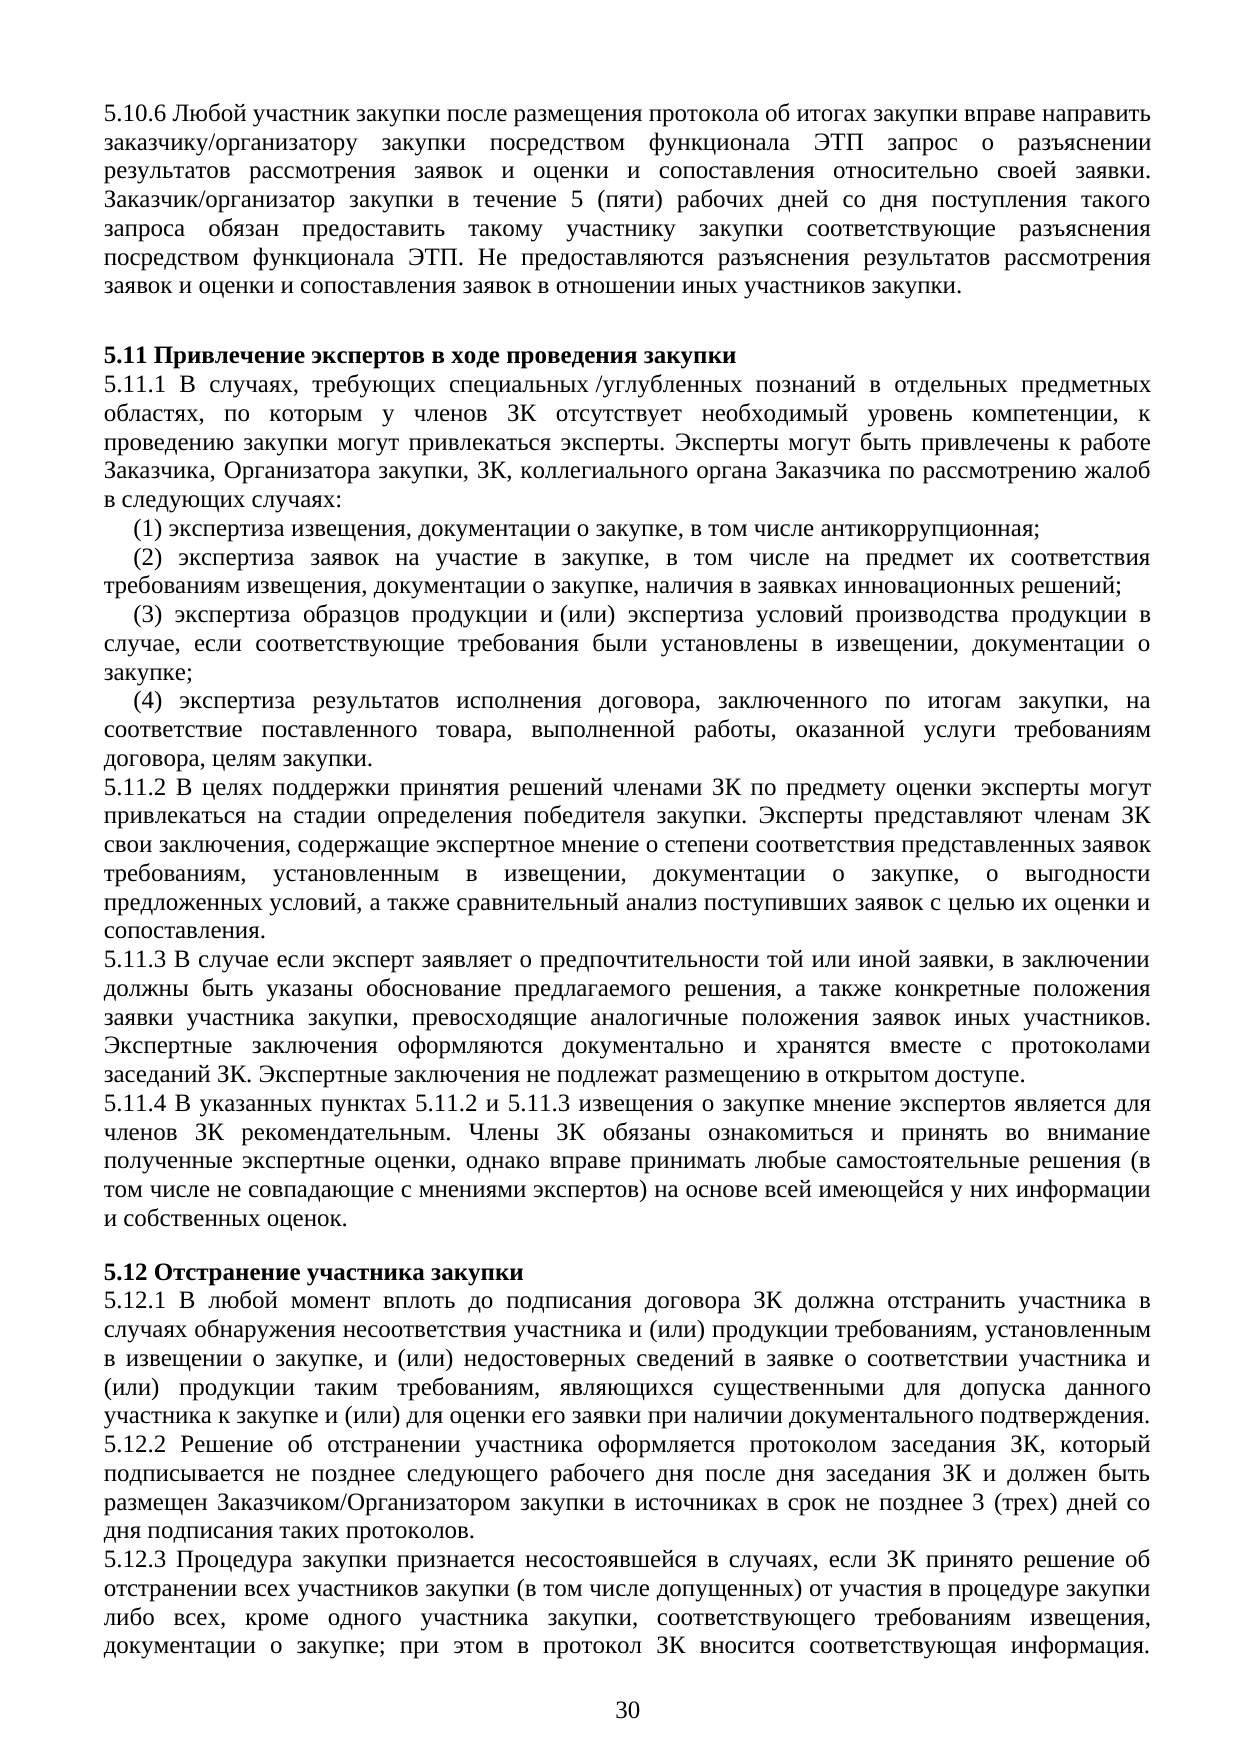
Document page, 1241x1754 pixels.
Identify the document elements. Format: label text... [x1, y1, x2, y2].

text 5.11.4 В указанных пунктах 5.11.2 и 5.11.3 извещения о закупке мнение экспертов является для членов ЗК рекомендательным. Члены ЗК обязаны ознакомиться и принять во внимание полученные экспертные оценки, однако вправе принимать любые самостоятельные решения (в том числе не совпадающие с мнениями экспертов) на основе всей имеющейся у них информации и собственных оценок. [103, 1088, 1152, 1232]
text 5.12.1 В любой момент вплоть до подписания договора ЗК должна отстранить участника в случаях обнаружения несоответствия участника и (или) продукции требованиям, установленным в извещении о закупке, и (или) недостоверных сведений в заявке о соответствии участника и (или) продукции таким требованиям, являющихся существенными для допуска данного участника к закупке и (или) для оценки его заявки при наличии документального подтверждения. [103, 1285, 1152, 1429]
text (2) экспертиза заявок на участие в закупке, в том числе на предмет их соответствия требованиям извещения, документации о закупке, наличия в заявках инновационных решений; [103, 542, 1152, 599]
text 5.11.2 В целях поддержки принятия решений членами ЗК по предмету оценки эксперты могут привлекаться на стадии определения победителя закупки. Эксперты представляют членам ЗК свои заключения, содержащие экспертное мнение о степени соответствия представленных заявок требованиям, установленным в извещении, документации о закупке, о выгодности предложенных условий, а также сравнительный анализ поступивших заявок с целью их оценки и сопоставления. [103, 772, 1152, 944]
text (3) экспертиза образцов продукции и (или) экспертиза условий производства продукции в случае, если соответствующие требования были установлены в извещении, документации о закупке; [103, 599, 1152, 685]
text (1) экспертиза извещения, документации о закупке, в том числе антикоррупционная; [103, 513, 1152, 542]
text (4) экспертиза результатов исполнения договора, заключенного по итогам закупки, на соответствие поставленного товара, выполненной работы, оказанной услуги требованиям договора, целям закупки. [103, 685, 1152, 772]
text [103, 1544, 1152, 1659]
text 5.11.3 В случае если эксперт заявляет о предпочтительности той или иной заявки, в заключении должны быть указаны обоснование предлагаемого решения, а также конкретные положения заявки участника закупки, превосходящие аналогичные положения заявок иных участников. Экспертные заключения оформляются документально и хранятся вместе с протоколами заседаний ЗК. Экспертные заключения не подлежат размещению в открытом доступе. [103, 944, 1152, 1088]
text 5.11 Привлечение экспертов в ходе проведения закупки [103, 340, 1152, 369]
text 5.12.2 Решение об отстранении участника оформляется протоколом заседания ЗК, который подписывается не позднее следующего рабочего дня после дня заседания ЗК и должен быть размещен Заказчиком/Организатором закупки в источниках в срок не позднее 3 (трех) дней со дня подписания таких протоколов. [103, 1429, 1152, 1544]
text 5.10.6 Любой участник закупки после размещения протокола об итогах закупки вправе направить заказчику/организатору закупки посредством функционала ЭТП запрос о разъяснении результатов рассмотрения заявок и оценки и сопоставления относительно своей заявки. Заказчик/организатор закупки в течение 5 (пяти) рабочих дней со дня поступления такого запроса обязан предоставить такому участнику закупки соответствующие разъяснения посредством функционала ЭТП. Не предоставляются разъяснения результатов рассмотрения заявок и оценки и сопоставления заявок в отношении иных участников закупки. [103, 98, 1152, 299]
text 5.12 Отстранение участника закупки [103, 1257, 1152, 1285]
text 5.11.1 В случаях, требующих специальных /углубленных познаний в отдельных предметных областях, по которым у членов ЗК отсутствует необходимый уровень компетенции, к проведению закупки могут привлекаться эксперты. Эксперты могут быть привлечены к работе Заказчика, Организатора закупки, ЗК, коллегиального органа Заказчика по рассмотрению жалоб в следующих случаях: [103, 369, 1152, 513]
